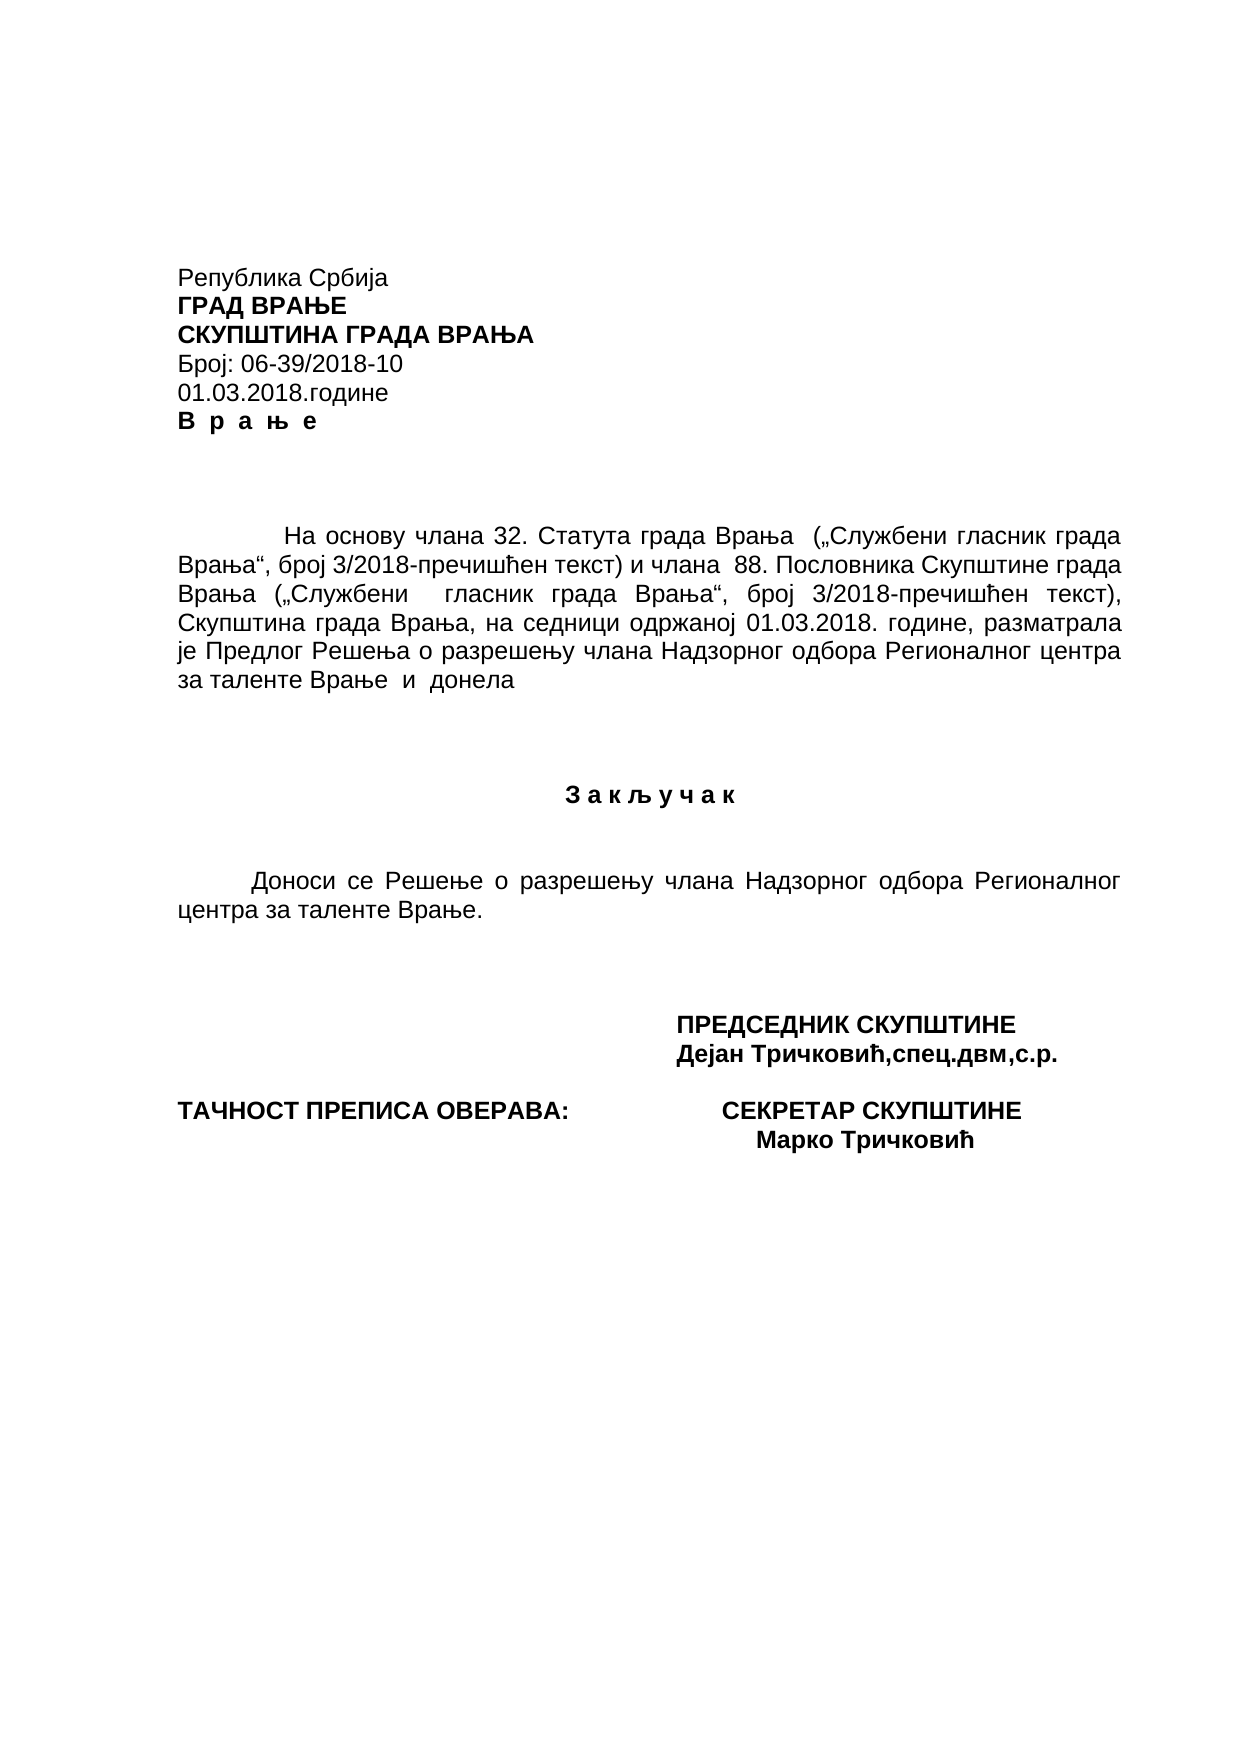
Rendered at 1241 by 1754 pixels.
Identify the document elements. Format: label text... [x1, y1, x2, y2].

text Дејан Тричковић,спец.двм,с.р. [177, 1039, 1122, 1068]
text На основу члана 32. Статута града Врања („Службени гласник града Врања“, број 3/2018-пречишћен текст) и члана 88. Пословника Скупштине града Врања („Службени гласник града Врања“, број 3/2018-пречишћен текст), Скупштина града Врања, на седници одржаној 01.03.2018. године, разматрала је Предлог Решења о разрешењу члана Надзорног одбора Регионалног центра за таленте Врање и донела [177, 521, 1122, 694]
text ПРЕДСЕДНИК СКУПШТИНЕ [177, 1010, 1122, 1039]
text 01.03.2018.године [177, 378, 1122, 406]
text ГРАД ВРАЊЕ [177, 291, 1122, 320]
text Број: 06-39/2018-10 [177, 349, 1122, 378]
text З а к љ у ч а к [177, 780, 1122, 809]
text Марко Тричковић [177, 1125, 1122, 1154]
text В р а њ е [177, 406, 1122, 435]
text ТАЧНОСТ ПРЕПИСА ОВЕРАВА: СЕКРЕТАР СКУПШТИНЕ [177, 1096, 1122, 1125]
text Доноси се Решење о разрешењу члана Надзорног одбора Регионалног центра за таленте Врање. [177, 866, 1122, 924]
text Република Србија [177, 263, 1122, 291]
text СКУПШТИНА ГРАДА ВРАЊА [177, 320, 1122, 349]
